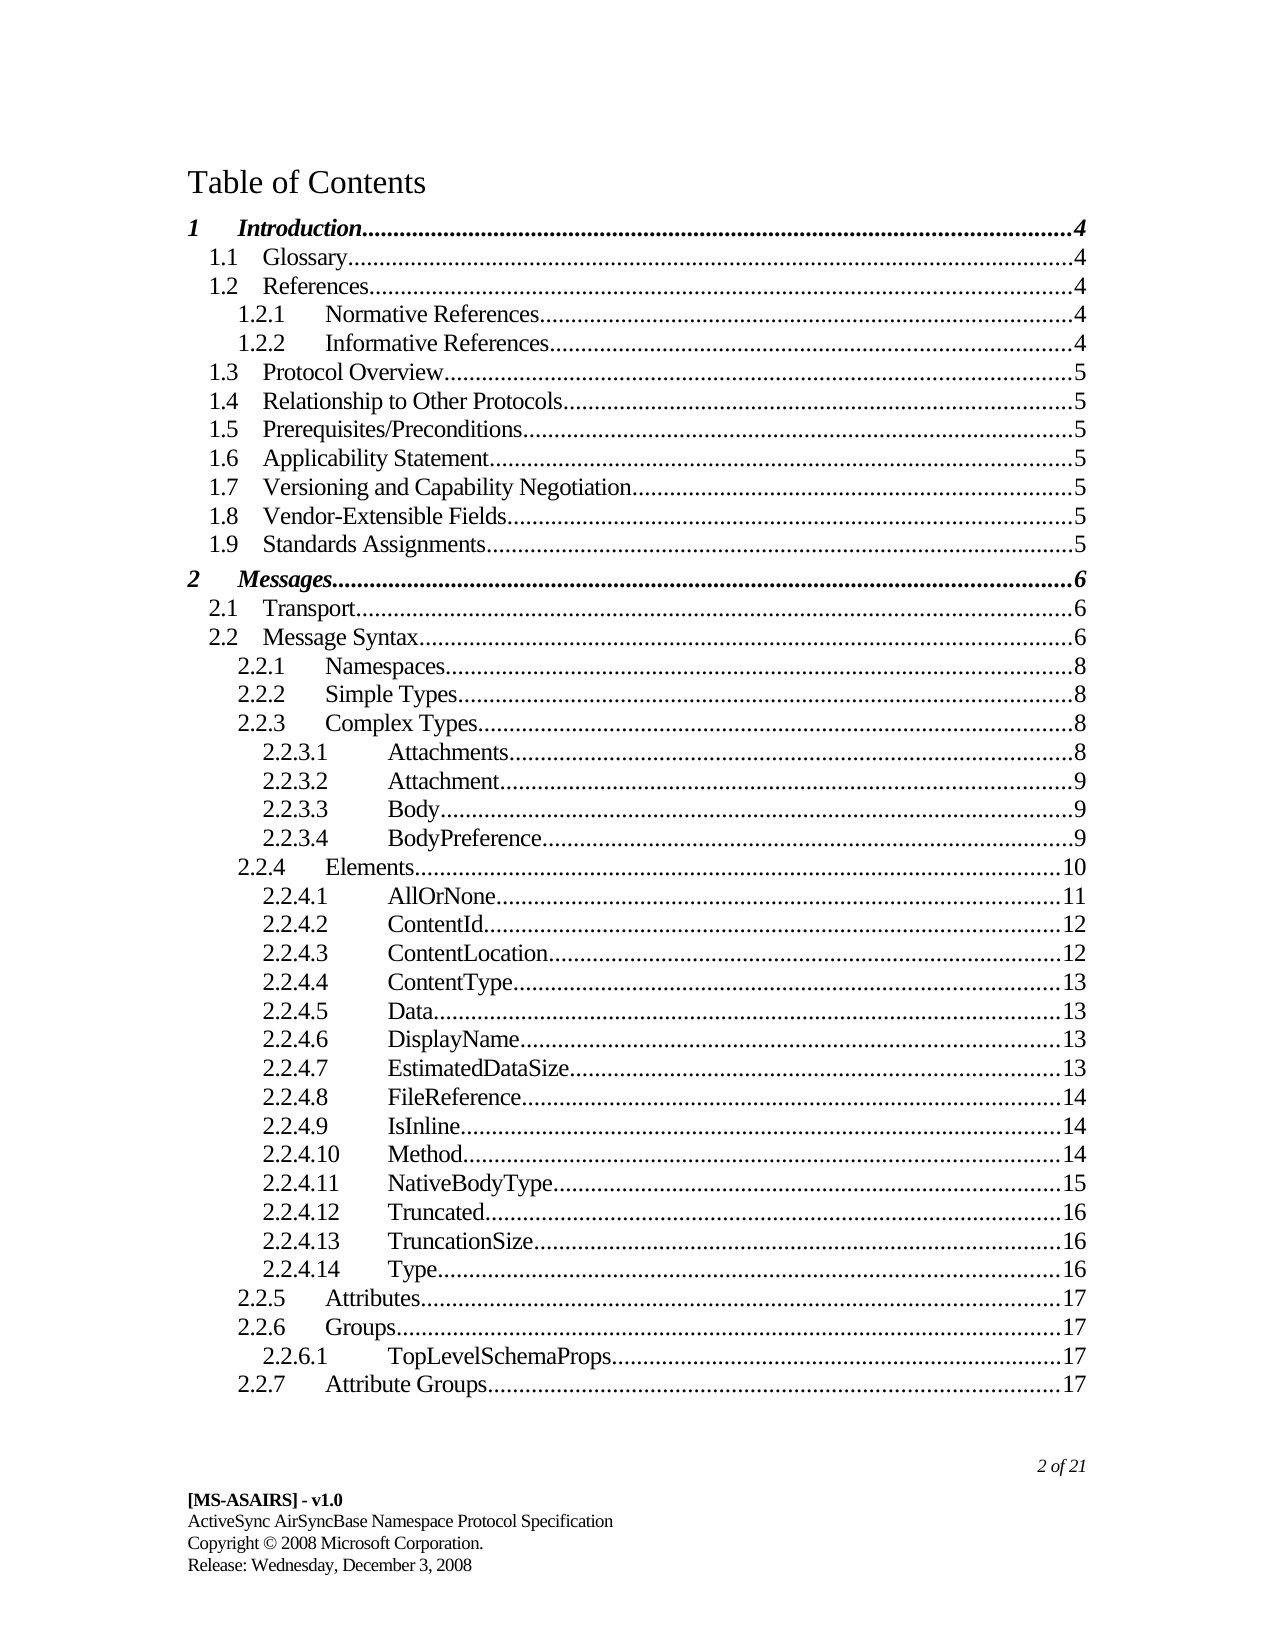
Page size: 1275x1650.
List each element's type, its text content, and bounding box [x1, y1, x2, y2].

text 2.2.4.2 ContentId 12 [262, 909, 1087, 938]
text 2.2.4.6 DisplayName 13 [262, 1024, 1087, 1053]
text 2.2 Message Syntax 6 [208, 622, 1087, 651]
text 1.9 Standards Assignments 5 [208, 529, 1087, 558]
text 2.2.4.10 Method 14 [262, 1139, 1087, 1168]
text 2.2.4.14 Type 16 [262, 1254, 1087, 1283]
text 1.1 Glossary 4 [208, 242, 1087, 271]
text 2.2.3.1 Attachments 8 [262, 737, 1087, 766]
text 2.2.5 Attributes 17 [237, 1283, 1087, 1312]
text 1.3 Protocol Overview 5 [208, 357, 1087, 386]
text 1.2 References 4 [208, 271, 1087, 299]
text Table of Contents [187, 162, 1087, 201]
text 1.7 Versioning and Capability Negotiation 5 [208, 472, 1087, 501]
text 2.2.6 Groups 17 [237, 1312, 1087, 1341]
text 2.2.4.5 Data 13 [262, 996, 1087, 1024]
text 1.4 Relationship to Other Protocols 5 [208, 386, 1087, 414]
text 2.2.4.7 EstimatedDataSize 13 [262, 1053, 1087, 1082]
text 1.2.2 Informative References 4 [237, 328, 1087, 357]
text 2.2.1 Namespaces 8 [237, 651, 1087, 679]
text 2.2.4.3 ContentLocation 12 [262, 938, 1087, 967]
text 2.2.4.13 TruncationSize 16 [262, 1226, 1087, 1254]
text 2.2.4 Elements 10 [237, 852, 1087, 881]
text 2 Messages 6 [187, 564, 1087, 593]
text 2.2.4.1 AllOrNone 11 [262, 881, 1087, 909]
text 2.2.4.4 ContentType 13 [262, 967, 1087, 996]
text 1.2.1 Normative References 4 [237, 299, 1087, 328]
text 2.2.4.9 IsInline 14 [262, 1111, 1087, 1139]
text 2.2.3.3 Body 9 [262, 794, 1087, 823]
text 2.2.3.2 Attachment 9 [262, 766, 1087, 794]
text 1.8 Vendor-Extensible Fields 5 [208, 501, 1087, 529]
text 2.2.4.11 NativeBodyType 15 [262, 1168, 1087, 1197]
text 2.2.3 Complex Types 8 [237, 708, 1087, 737]
text 1.6 Applicability Statement 5 [208, 443, 1087, 472]
text 2.2.4.8 FileReference 14 [262, 1082, 1087, 1111]
text 1.5 Prerequisites/Preconditions 5 [208, 414, 1087, 443]
text 2.1 Transport 6 [208, 593, 1087, 622]
text 2.2.4.12 Truncated 16 [262, 1197, 1087, 1226]
text 2.2.6.1 TopLevelSchemaProps 17 [262, 1341, 1087, 1369]
text 2.2.3.4 BodyPreference 9 [262, 823, 1087, 852]
text 1 Introduction 4 [187, 213, 1087, 242]
text 2.2.2 Simple Types 8 [237, 679, 1087, 708]
text 2.2.7 Attribute Groups 17 [237, 1369, 1087, 1398]
